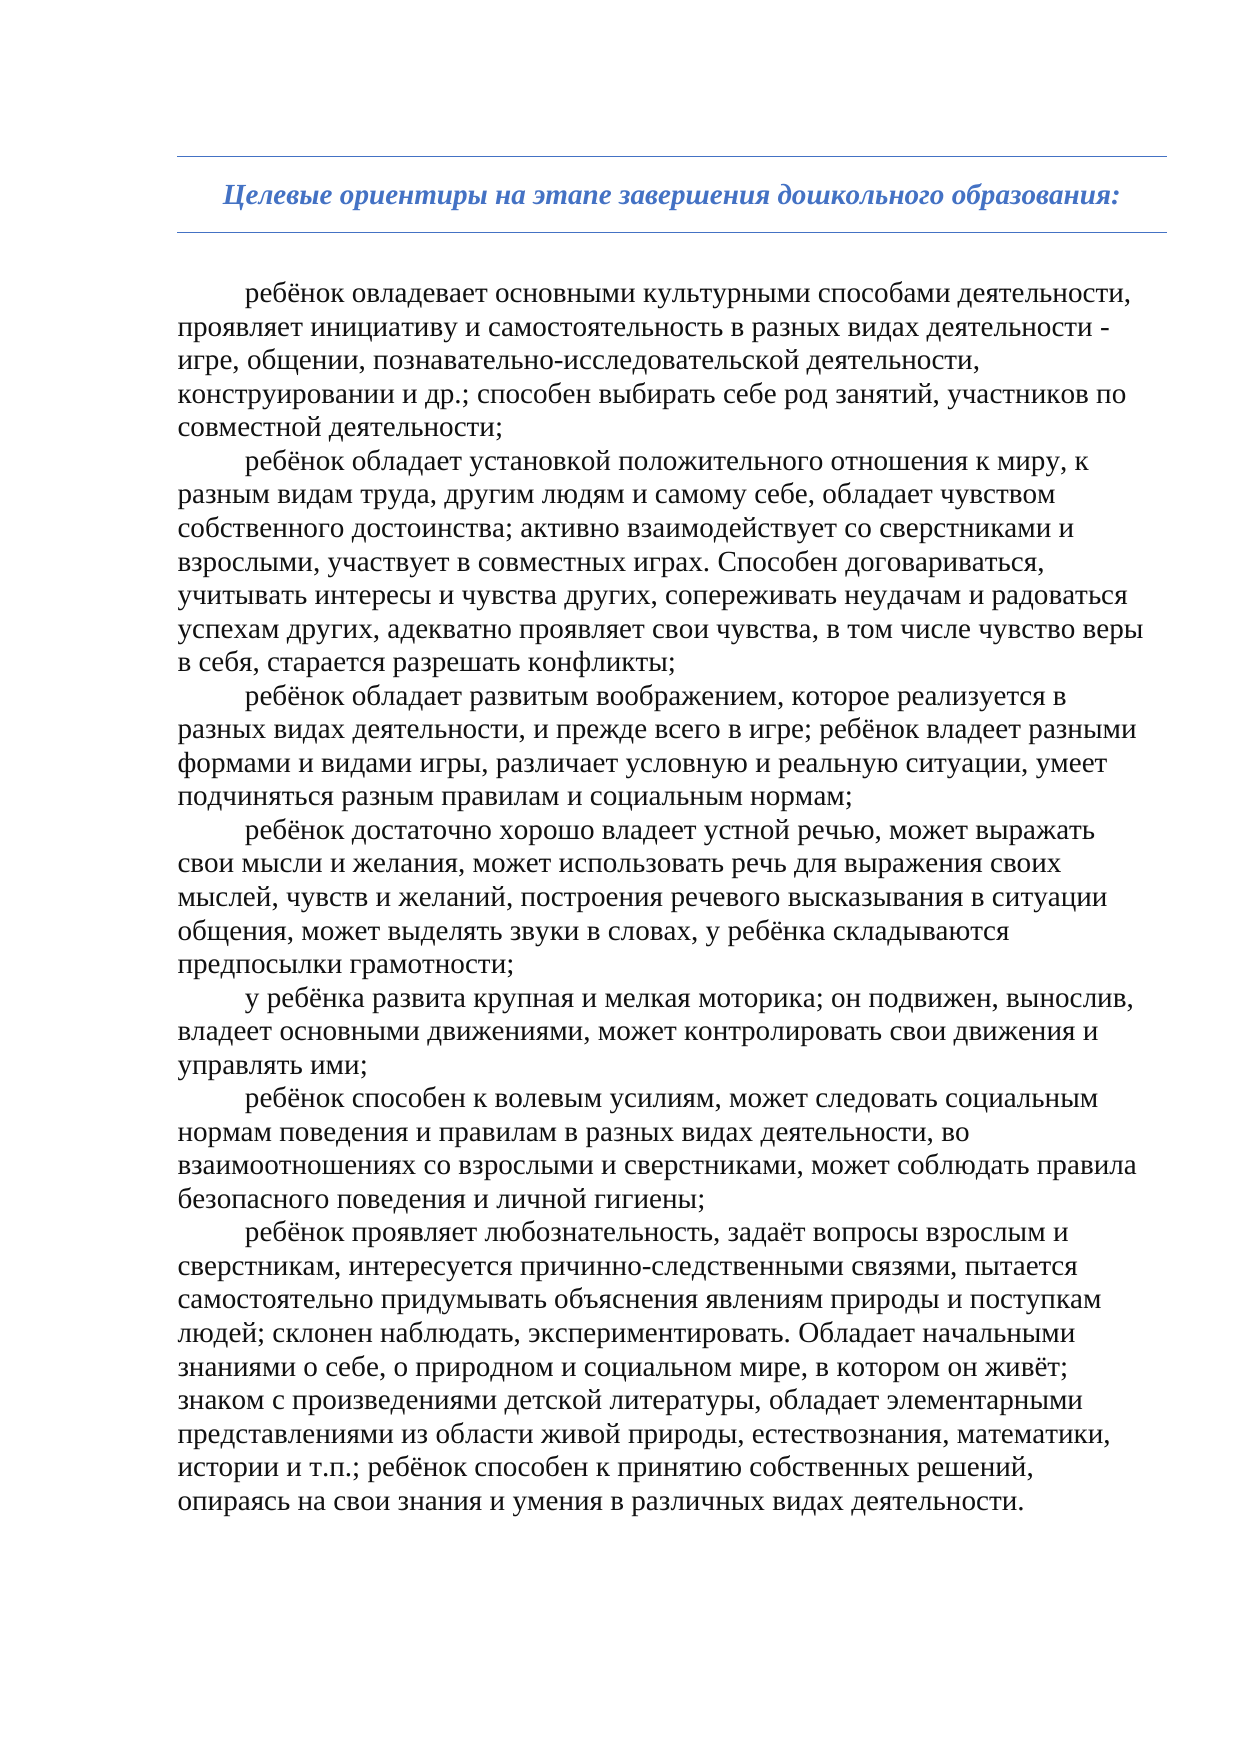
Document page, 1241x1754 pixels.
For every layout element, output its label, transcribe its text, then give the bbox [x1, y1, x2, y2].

text  ребёнок проявляет любознательность, задаёт вопросы взрослым и сверстникам, интересуется причинно-следственными связями, пытается самостоятельно придумывать объяснения явлениям природы и поступкам людей; склонен наблюдать, экспериментировать. Обладает начальными знаниями о себе, о природном и социальном мире, в котором он живёт; знаком с произведениями детской литературы, обладает элементарными представлениями из области живой природы, естествознания, математики, истории и т.п.; ребёнок способен к принятию собственных решений, опираясь на свои знания и умения в различных видах деятельности. [177, 1214, 1152, 1516]
text  ребёнок овладевает основными культурными способами деятельности, проявляет инициативу и самостоятельность в разных видах деятельности - игре, общении, познавательно-исследовательской деятельности, конструировании и др.; способен выбирать себе род занятий, участников по совместной деятельности; [177, 275, 1152, 443]
text  ребёнок обладает установкой положительного отношения к миру, к разным видам труда, другим людям и самому себе, обладает чувством собственного достоинства; активно взаимодействует со сверстниками и взрослыми, участвует в совместных играх. Способен договариваться, учитывать интересы и чувства других, сопереживать неудачам и радоваться успехам других, адекватно проявляет свои чувства, в том числе чувство веры в себя, старается разрешать конфликты; [177, 443, 1152, 678]
text  ребёнок достаточно хорошо владеет устной речью, может выражать свои мысли и желания, может использовать речь для выражения своих мыслей, чувств и желаний, построения речевого высказывания в ситуации общения, может выделять звуки в словах, у ребёнка складываются предпосылки грамотности; [177, 812, 1152, 980]
text  ребёнок обладает развитым воображением, которое реализуется в разных видах деятельности, и прежде всего в игре; ребёнок владеет разными формами и видами игры, различает условную и реальную ситуации, умеет подчиняться разным правилам и социальным нормам; [177, 678, 1152, 812]
text Целевые ориентиры на этапе завершения дошкольного образования: [177, 157, 1167, 232]
text  у ребёнка развита крупная и мелкая моторика; он подвижен, вынослив, владеет основными движениями, может контролировать свои движения и управлять ими; [177, 980, 1152, 1080]
text  ребёнок способен к волевым усилиям, может следовать социальным нормам поведения и правилам в разных видах деятельности, во взаимоотношениях со взрослыми и сверстниками, может соблюдать правила безопасного поведения и личной гигиены; [177, 1080, 1152, 1214]
